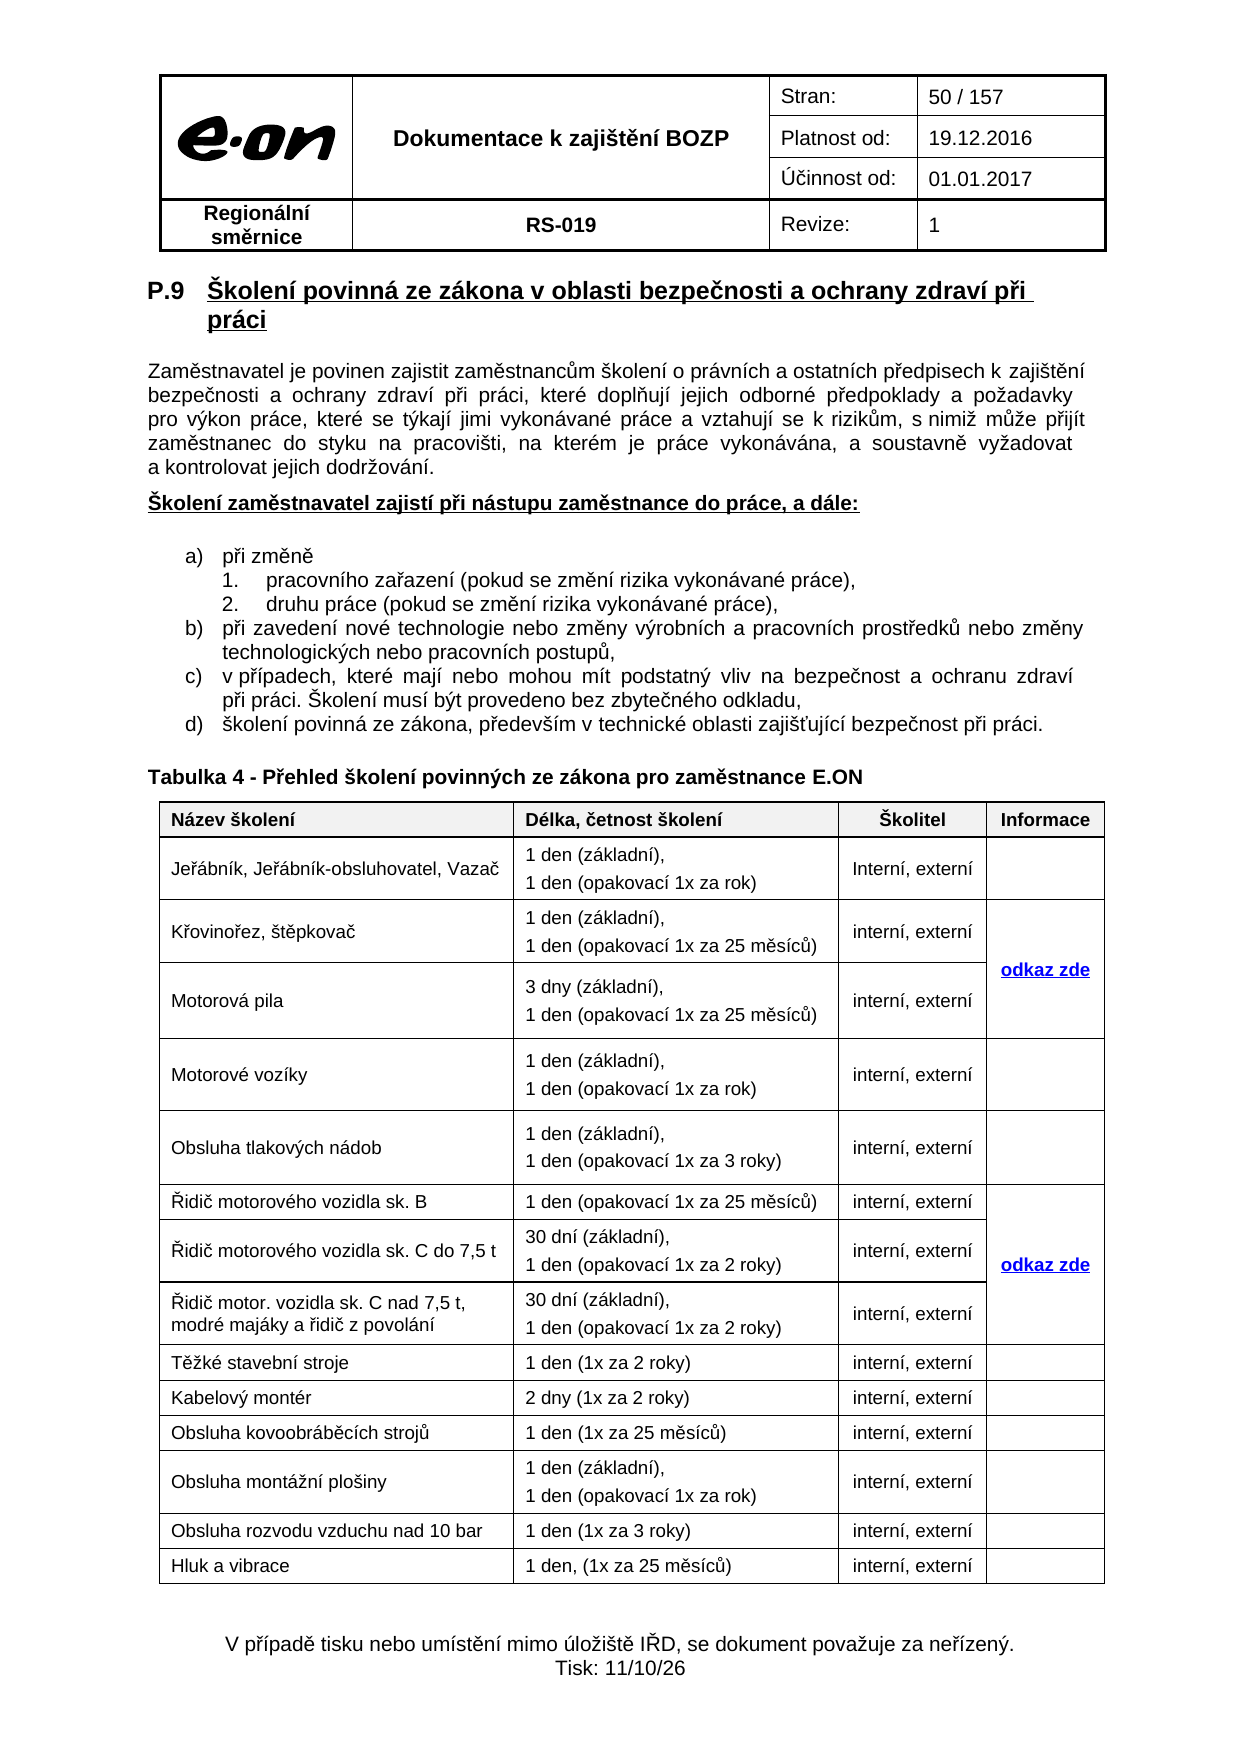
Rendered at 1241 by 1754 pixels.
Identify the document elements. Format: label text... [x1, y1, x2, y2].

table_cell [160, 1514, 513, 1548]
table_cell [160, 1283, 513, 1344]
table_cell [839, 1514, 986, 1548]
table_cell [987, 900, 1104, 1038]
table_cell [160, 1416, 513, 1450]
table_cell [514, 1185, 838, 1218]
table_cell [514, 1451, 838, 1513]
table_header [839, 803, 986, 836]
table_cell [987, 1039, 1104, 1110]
list při změně [185, 544, 1085, 568]
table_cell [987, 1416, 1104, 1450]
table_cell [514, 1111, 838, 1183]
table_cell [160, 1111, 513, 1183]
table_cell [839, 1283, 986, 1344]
list při zavedení nové technologie nebo změny výrobních a pracovních prostředků nebo změny technologických nebo pracovních postupů, [185, 616, 1085, 664]
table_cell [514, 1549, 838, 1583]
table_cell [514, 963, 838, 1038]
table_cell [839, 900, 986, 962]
list školení povinná ze zákona, především v technické oblasti zajišťující bezpečnost při práci. [185, 712, 1085, 736]
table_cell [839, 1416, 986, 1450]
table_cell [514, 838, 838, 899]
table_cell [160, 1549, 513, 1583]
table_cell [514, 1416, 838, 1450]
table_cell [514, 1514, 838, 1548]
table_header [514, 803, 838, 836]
text Školení povinná ze zákona v oblasti bezpečnosti a ochrany zdraví při práci [147, 276, 1092, 334]
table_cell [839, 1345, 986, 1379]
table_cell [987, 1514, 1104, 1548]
list pracovního zařazení (pokud se změní rizika vykonávané práce), [222, 568, 1085, 592]
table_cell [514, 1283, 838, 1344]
list v případech, které mají nebo mohou mít podstatný vliv na bezpečnost a ochranu zdraví při práci. Školení musí být provedeno bez zbytečného odkladu, [185, 664, 1085, 712]
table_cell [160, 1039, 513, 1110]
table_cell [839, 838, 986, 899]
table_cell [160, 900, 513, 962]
list druhu práce (pokud se změní rizika vykonávané práce), [222, 592, 1085, 616]
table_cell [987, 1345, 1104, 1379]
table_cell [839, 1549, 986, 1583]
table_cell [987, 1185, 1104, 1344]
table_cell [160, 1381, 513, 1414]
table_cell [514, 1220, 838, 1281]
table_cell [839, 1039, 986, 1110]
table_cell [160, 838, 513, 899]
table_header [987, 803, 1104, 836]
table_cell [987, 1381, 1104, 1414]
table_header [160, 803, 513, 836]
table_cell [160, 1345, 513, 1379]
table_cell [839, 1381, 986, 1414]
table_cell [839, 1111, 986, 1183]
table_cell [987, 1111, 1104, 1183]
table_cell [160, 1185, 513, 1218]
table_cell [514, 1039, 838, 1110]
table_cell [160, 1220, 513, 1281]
title Školení zaměstnavatel zajistí při nástupu zaměstnance do práce, a dále: [148, 491, 1092, 515]
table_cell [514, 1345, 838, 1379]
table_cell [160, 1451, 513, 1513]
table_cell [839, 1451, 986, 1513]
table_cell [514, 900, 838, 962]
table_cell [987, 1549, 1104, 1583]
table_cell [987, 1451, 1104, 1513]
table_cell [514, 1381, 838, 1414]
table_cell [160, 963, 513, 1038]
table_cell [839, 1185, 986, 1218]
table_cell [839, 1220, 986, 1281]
text Zaměstnavatel je povinen zajistit zaměstnancům školení o právních a ostatních předpisech k zajištění bezpečnosti a ochrany zdraví při práci, které doplňují jejich odborné předpoklady a požadavky pro výkon práce, které se týkají jimi vykonávané práce a vztahují se k rizikům, s nimiž může přijít zaměstnanec do styku na pracovišti, na kterém je práce vykonávána, a soustavně vyžadovat a kontrolovat jejich dodržování. [148, 359, 1085, 478]
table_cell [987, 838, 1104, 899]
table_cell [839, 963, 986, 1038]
